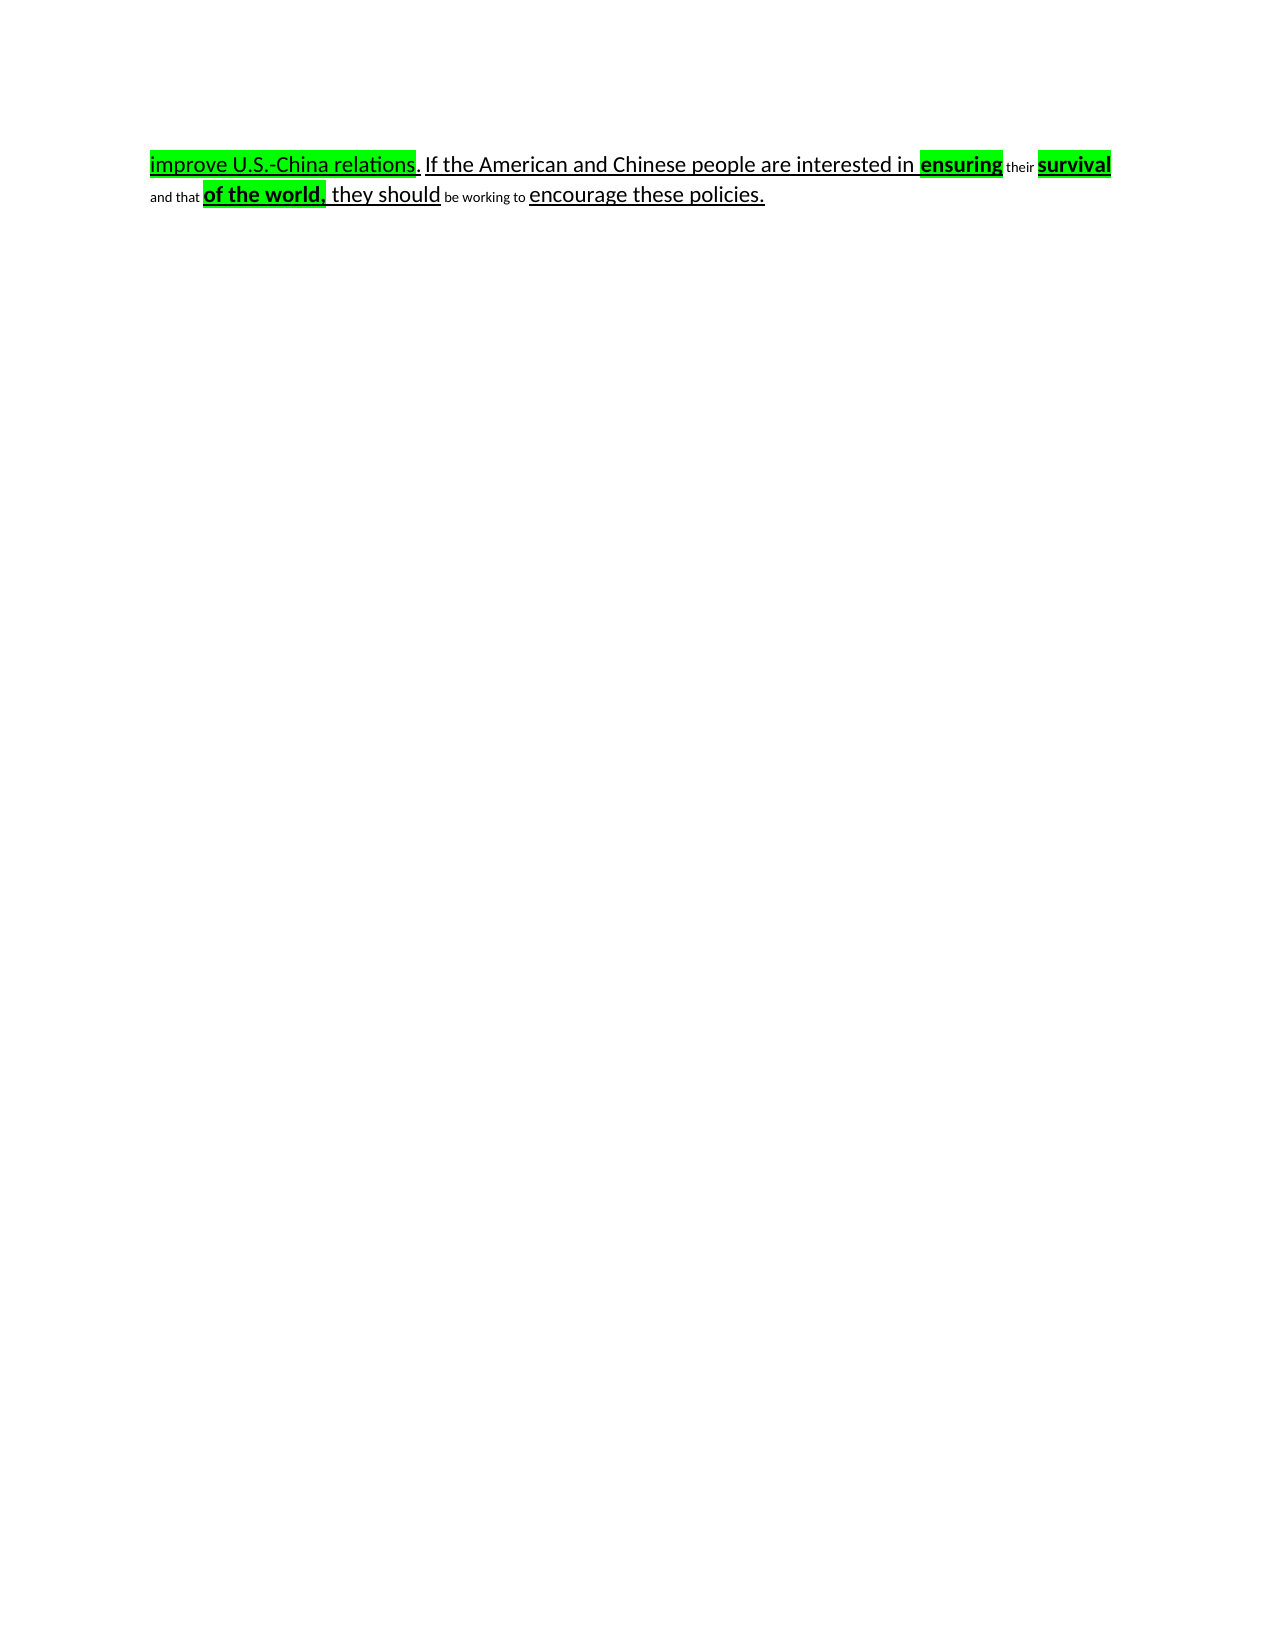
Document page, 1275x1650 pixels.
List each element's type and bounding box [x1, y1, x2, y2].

text [150, 150, 1125, 208]
